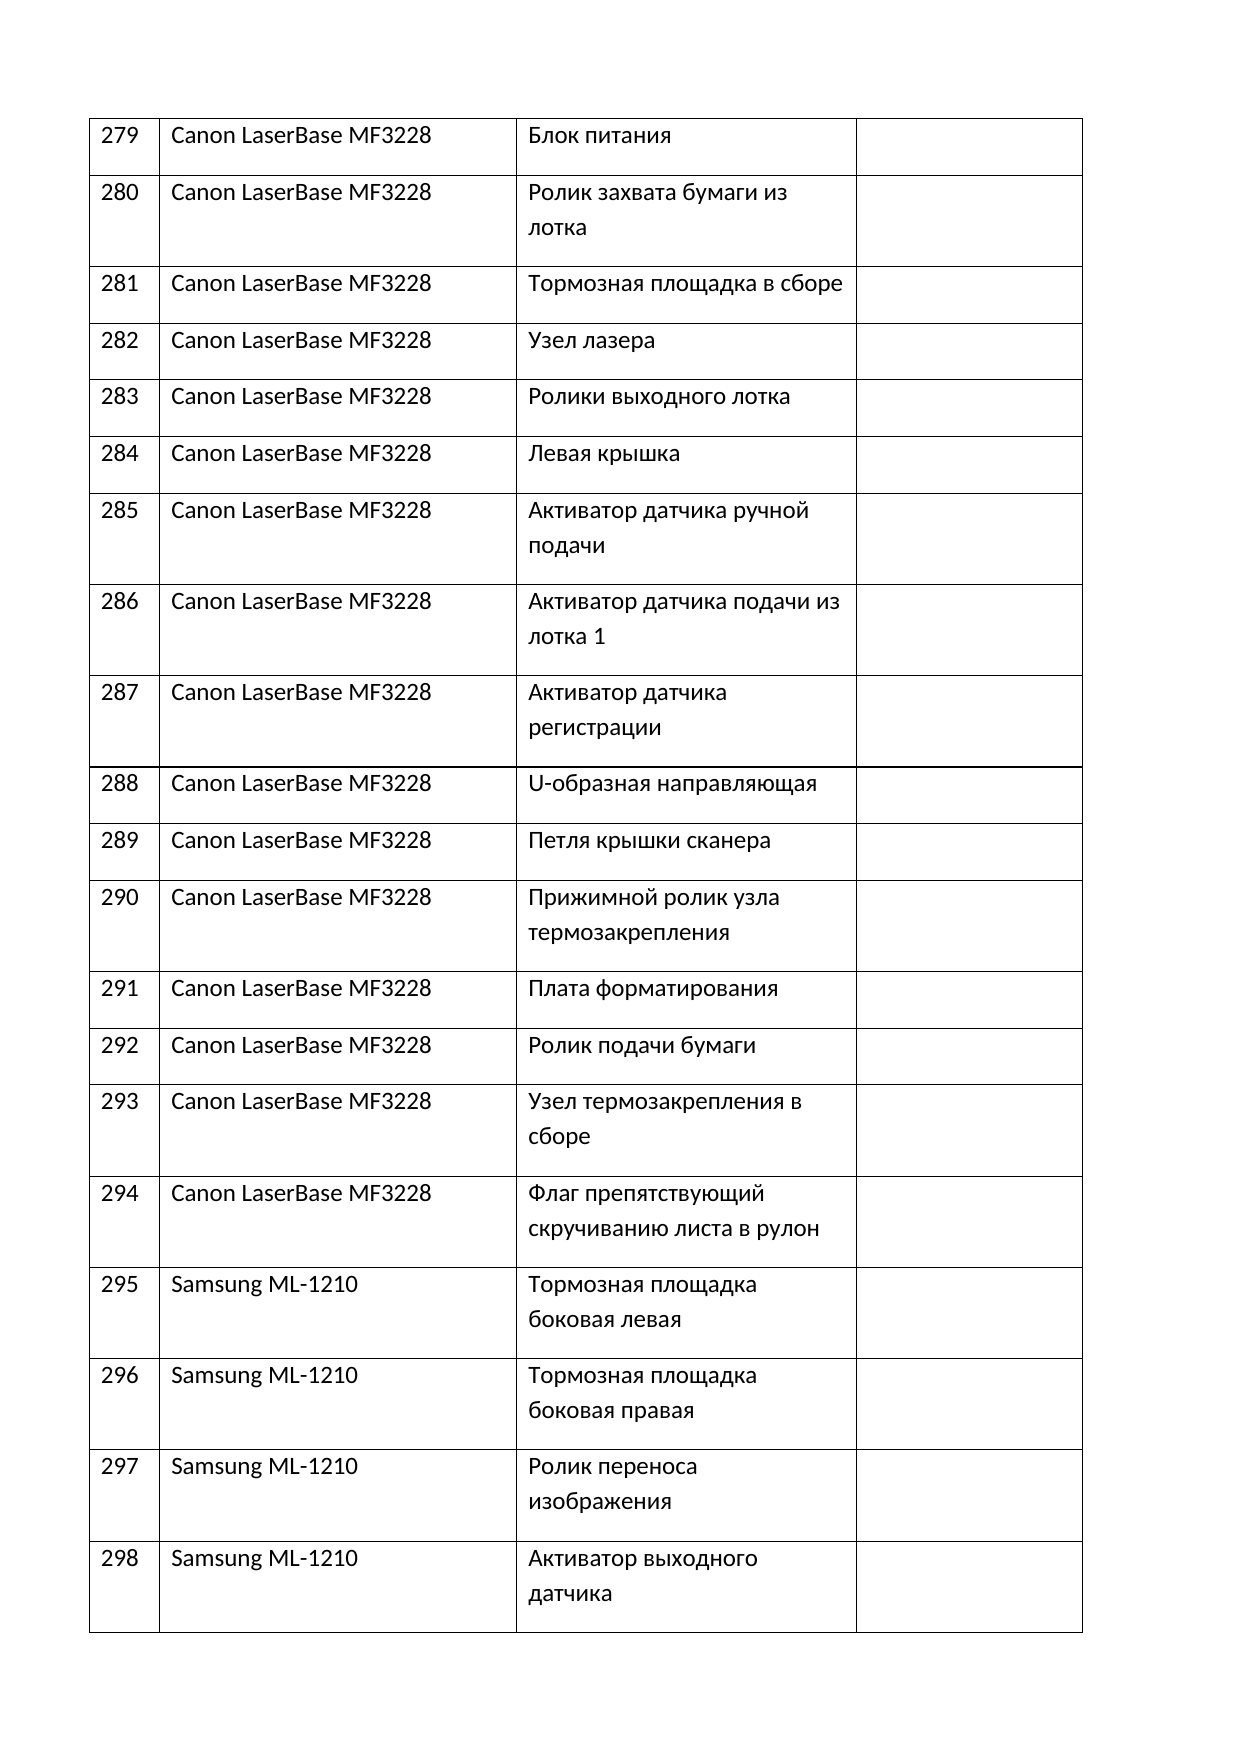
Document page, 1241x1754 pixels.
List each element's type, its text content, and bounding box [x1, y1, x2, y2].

table_cell Флаг препятствующий скручиванию листа в рулон [517, 1177, 856, 1267]
table_cell Прижимной ролик узла термозакрепления [517, 881, 856, 971]
table_cell U-образная направляющая [517, 768, 856, 823]
table_cell [857, 1268, 1082, 1358]
table_cell [857, 119, 1082, 175]
table_cell [857, 324, 1082, 379]
table_cell Samsung ML-1210 [160, 1359, 516, 1449]
table_cell [857, 1359, 1082, 1449]
table_cell [857, 380, 1082, 436]
table_cell 294 [90, 1177, 159, 1267]
table_cell 293 [90, 1085, 159, 1176]
table_cell [857, 1542, 1082, 1632]
table_cell [857, 176, 1082, 266]
table_cell 298 [90, 1542, 159, 1632]
table_cell Canon LaserBase MF3228 [160, 1177, 516, 1267]
table_cell Canon LaserBase MF3228 [160, 437, 516, 493]
table_cell 289 [90, 824, 159, 880]
table_cell Ролик подачи бумаги [517, 1029, 856, 1084]
table_cell [857, 1450, 1082, 1541]
table_cell Активатор датчика подачи из лотка 1 [517, 585, 856, 675]
table_cell [857, 437, 1082, 493]
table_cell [160, 119, 516, 175]
table_cell 290 [90, 881, 159, 971]
table_cell Canon LaserBase MF3228 [160, 824, 516, 880]
table_cell Canon LaserBase MF3228 [160, 494, 516, 584]
table_cell Узел термозакрепления в сборе [517, 1085, 856, 1176]
table_cell Canon LaserBase MF3228 [160, 324, 516, 379]
table_cell [857, 1085, 1082, 1176]
table_cell Тормозная площадка в сборе [517, 267, 856, 323]
table_cell Samsung ML-1210 [160, 1450, 516, 1541]
table_cell Тормозная площадка боковая правая [517, 1359, 856, 1449]
table_cell [857, 267, 1082, 323]
table_cell 286 [90, 585, 159, 675]
table_cell 295 [90, 1268, 159, 1358]
table_cell Canon LaserBase MF3228 [160, 1029, 516, 1084]
table_cell Блок питания [517, 119, 856, 175]
table_cell Ролик захвата бумаги из лотка [517, 176, 856, 266]
table_cell Узел лазера [517, 324, 856, 379]
table_cell Тормозная площадка боковая левая [517, 1268, 856, 1358]
table_cell 280 [90, 176, 159, 266]
table_cell 287 [90, 676, 159, 766]
table_cell Canon LaserBase MF3228 [160, 881, 516, 971]
table_cell Canon LaserBase MF3228 [160, 267, 516, 323]
table_cell [857, 824, 1082, 880]
table_cell [857, 494, 1082, 584]
table_cell Ролики выходного лотка [517, 380, 856, 436]
table_cell Canon LaserBase MF3228 [160, 972, 516, 1028]
table_cell 296 [90, 1359, 159, 1449]
table_cell 297 [90, 1450, 159, 1541]
table_cell Активатор датчика ручной подачи [517, 494, 856, 584]
table_cell [857, 768, 1082, 823]
table_cell 279 [90, 119, 159, 175]
table_cell 292 [90, 1029, 159, 1084]
table_cell Canon LaserBase MF3228 [160, 380, 516, 436]
table_cell 288 [90, 768, 159, 823]
table_cell 291 [90, 972, 159, 1028]
table_cell 282 [90, 324, 159, 379]
table_cell Canon LaserBase MF3228 [160, 176, 516, 266]
table_cell [857, 585, 1082, 675]
table_cell [857, 1029, 1082, 1084]
table_cell 283 [90, 380, 159, 436]
table_cell Samsung ML-1210 [160, 1542, 516, 1632]
table_cell [857, 972, 1082, 1028]
table_cell Samsung ML-1210 [160, 1268, 516, 1358]
table_cell Петля крышки сканера [517, 824, 856, 880]
table_cell Плата форматирования [517, 972, 856, 1028]
table_cell 284 [90, 437, 159, 493]
table_cell [857, 881, 1082, 971]
table_cell Canon LaserBase MF3228 [160, 768, 516, 823]
table_cell 281 [90, 267, 159, 323]
table_cell Canon LaserBase MF3228 [160, 676, 516, 766]
table_cell Активатор датчика регистрации [517, 676, 856, 766]
table_cell Левая крышка [517, 437, 856, 493]
table_cell Canon LaserBase MF3228 [160, 585, 516, 675]
table_cell [857, 676, 1082, 766]
table_cell Canon LaserBase MF3228 [160, 1085, 516, 1176]
table_cell Активатор выходного датчика [517, 1542, 856, 1632]
table_cell [857, 1177, 1082, 1267]
table_cell Ролик переноса изображения [517, 1450, 856, 1541]
table_cell 285 [90, 494, 159, 584]
